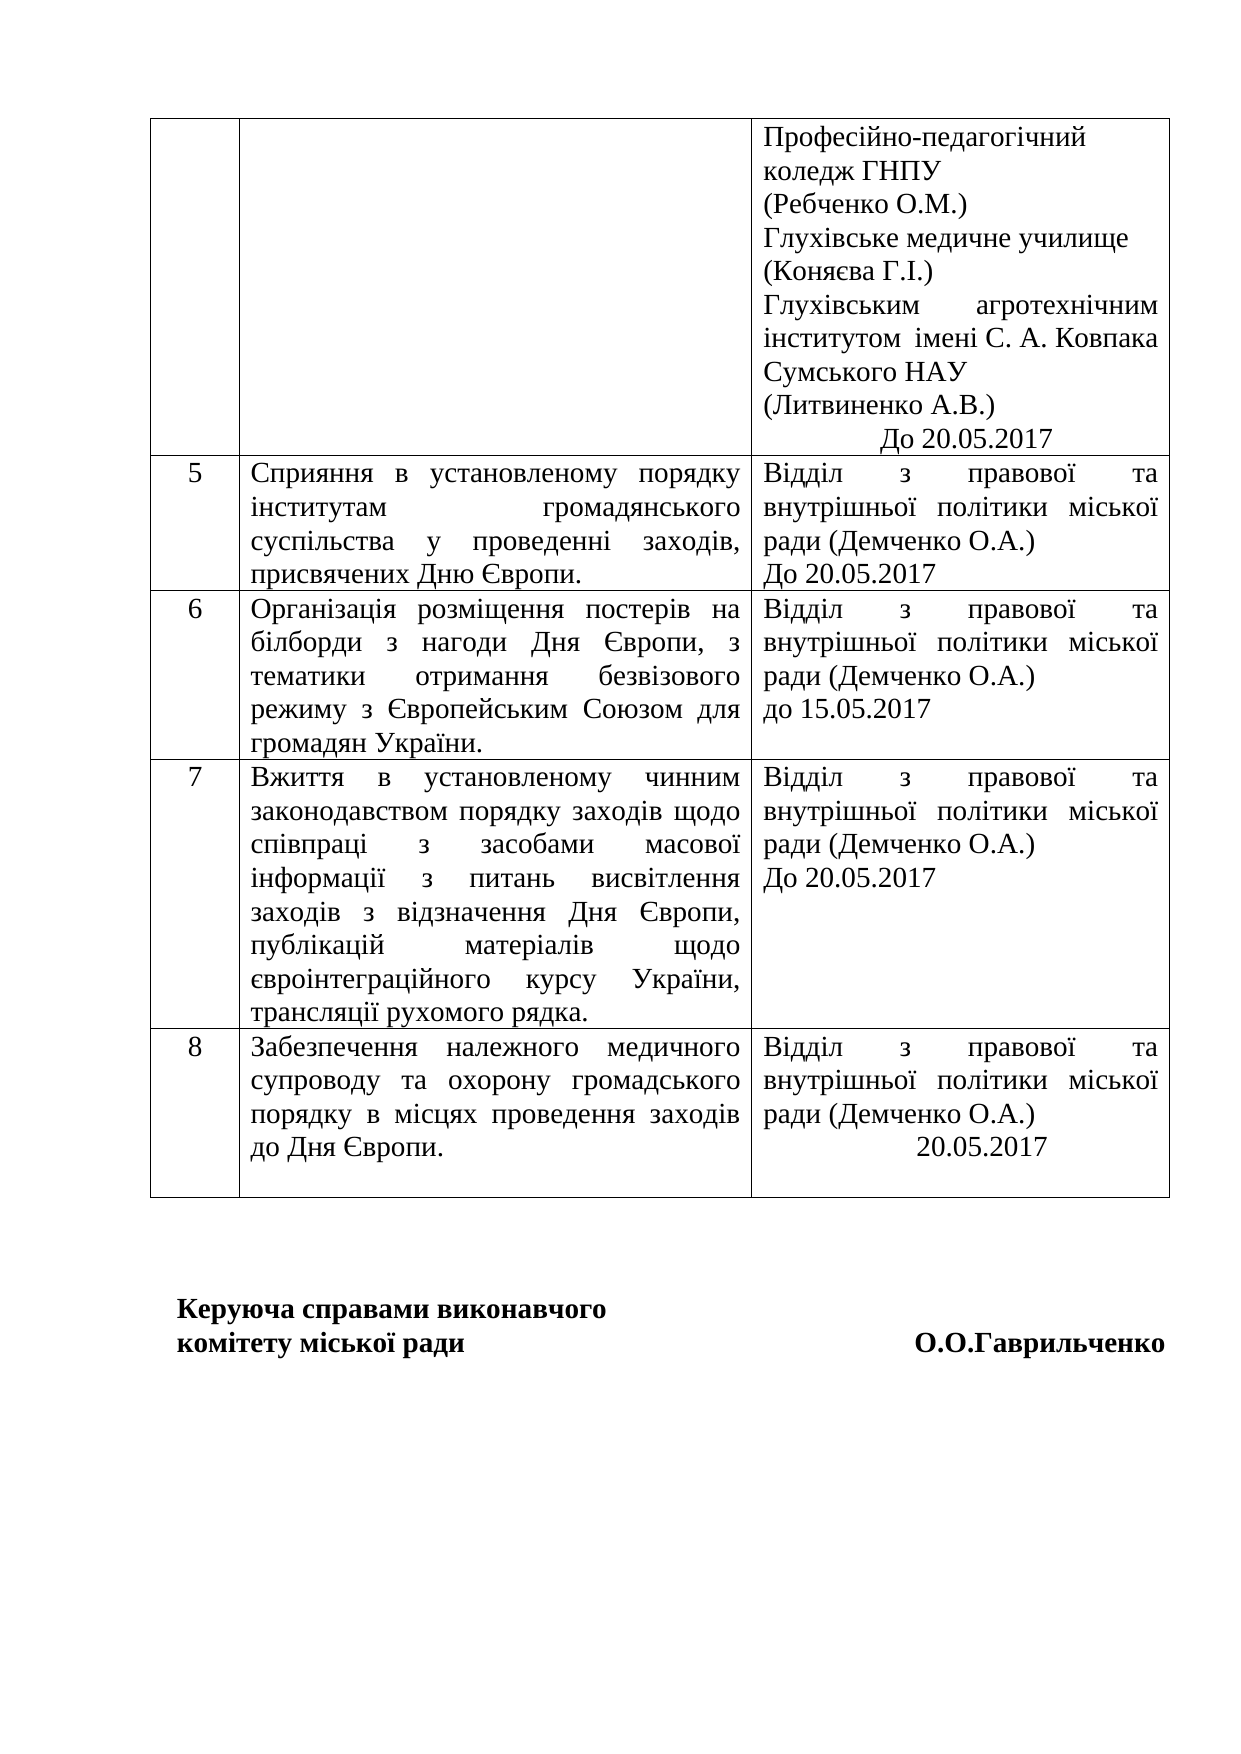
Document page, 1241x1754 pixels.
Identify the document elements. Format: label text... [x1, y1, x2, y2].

table_cell 5 [151, 456, 239, 590]
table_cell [752, 119, 1169, 454]
table_cell 4 [151, 119, 239, 454]
table_cell Забезпечення належного медичного супроводу та охорону громадського порядку в місцях проведення заходів до Дня Європи. [240, 1029, 751, 1197]
table_cell 8 [151, 1029, 239, 1197]
table_cell Відділ з правової та внутрішньої політики міської ради (Демченко О.А.) До 20.05.2017 [752, 760, 1169, 1028]
table_cell Відділ з правової та внутрішньої політики міської ради (Демченко О.А.) 20.05.2017 [752, 1029, 1169, 1197]
text комітету міської ради О.О.Гаврильченко [133, 1325, 1181, 1358]
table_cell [240, 119, 751, 454]
table_cell Організація розміщення постерів на білборди з нагоди Дня Європи, з тематики отримання безвізового режиму з Європейським Союзом для громадян України. [240, 591, 751, 758]
table_cell Вжиття в установленому чинним законодавством порядку заходів щодо співпраці з засобами масової інформації з питань висвітлення заходів з відзначення Дня Європи, публікацій матеріалів щодо євроінтеграційного курсу України, трансляції рухомого рядка. [240, 760, 751, 1028]
table_cell Сприяння в установленому порядку інститутам громадянського суспільства у проведенні заходів, присвячених Дню Європи. [240, 456, 751, 590]
text Керуюча справами виконавчого [133, 1291, 1181, 1325]
table_cell 7 [151, 760, 239, 1028]
table_cell Відділ з правової та внутрішньої політики міської ради (Демченко О.А.) до 15.05.2017 [752, 591, 1169, 758]
table_cell Відділ з правової та внутрішньої політики міської ради (Демченко О.А.) До 20.05.2017 [752, 456, 1169, 590]
table_cell 6 [151, 591, 239, 758]
